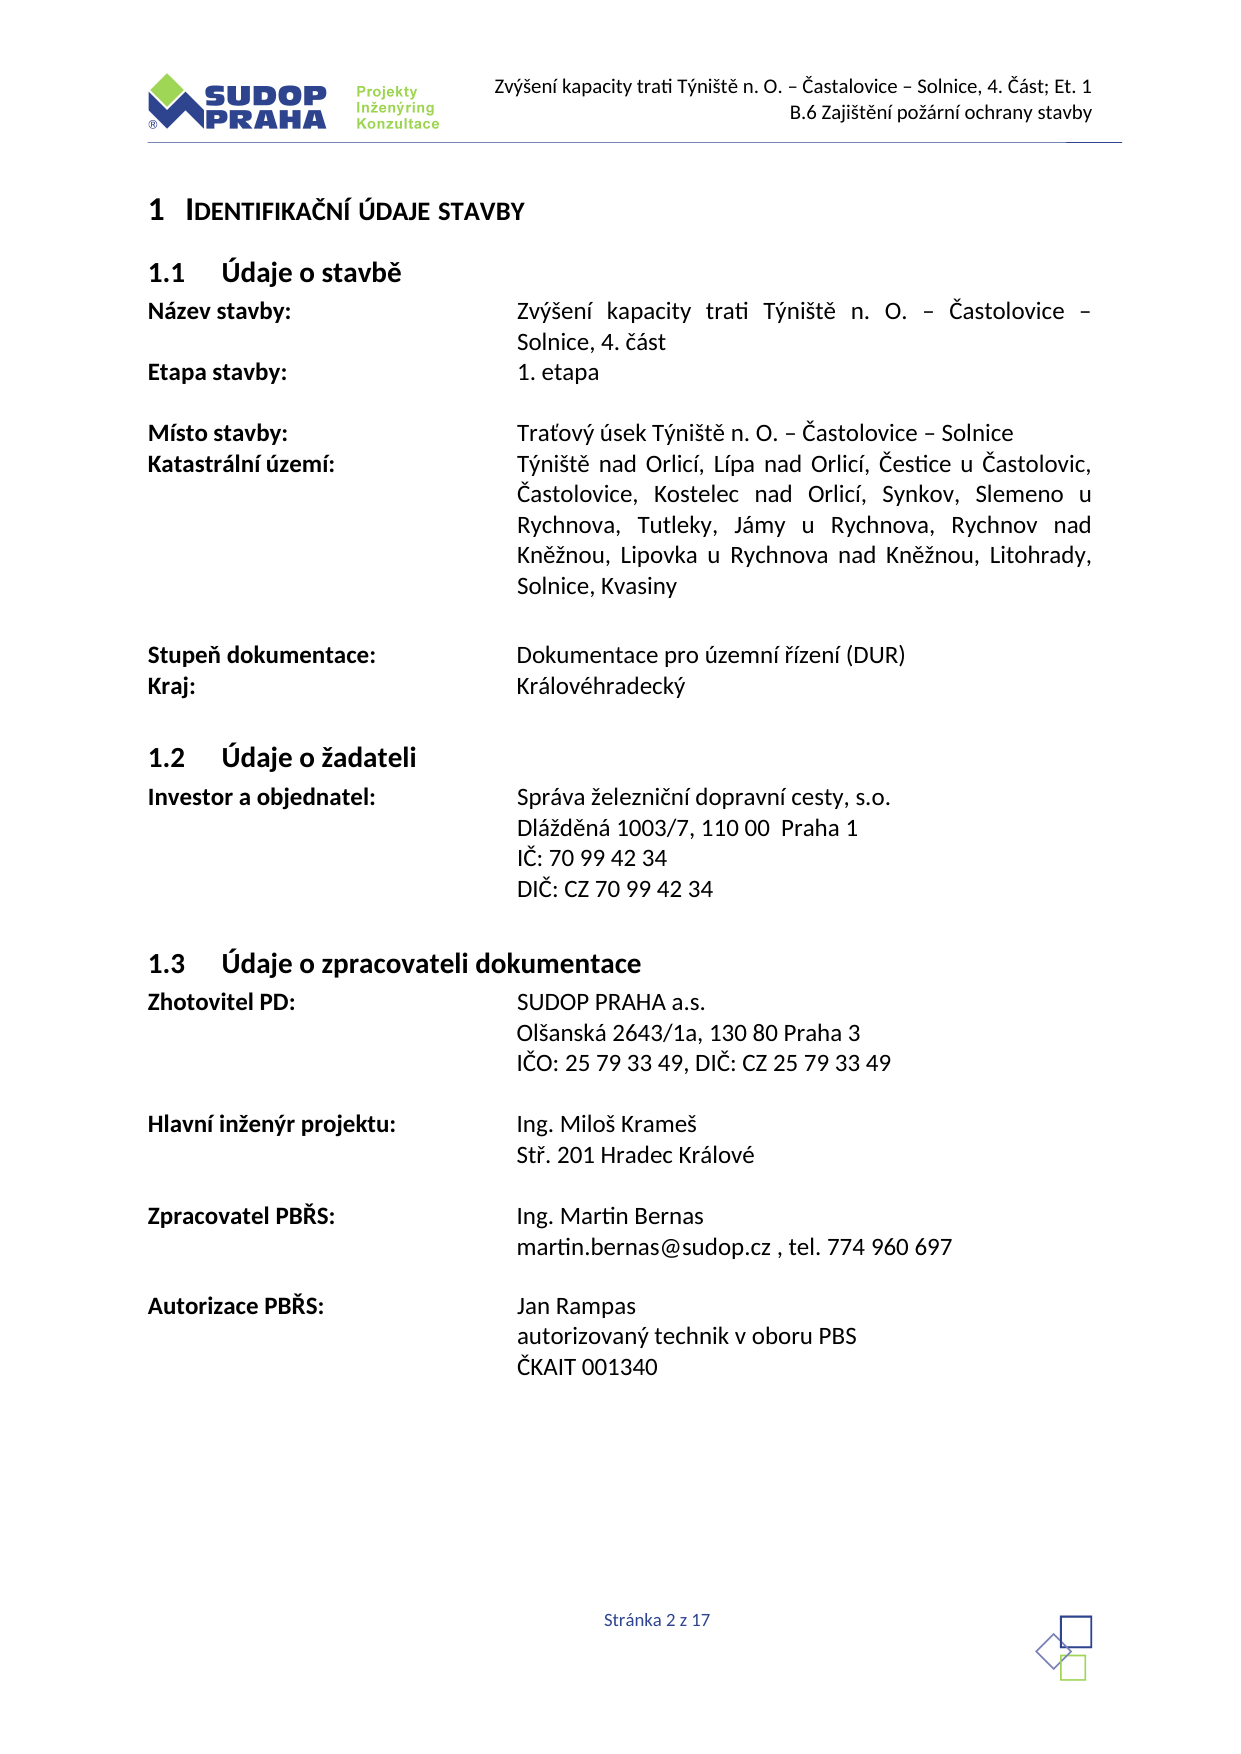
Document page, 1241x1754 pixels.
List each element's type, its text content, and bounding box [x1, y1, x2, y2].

subtitle Údaje o žadateli [148, 739, 1093, 775]
text Zpracovatel PBŘS: Ing. Martin Bernas [148, 1200, 1093, 1231]
text Stupeň dokumentace: Dokumentace pro územní řízení (DUR) [148, 639, 1093, 670]
subtitle Údaje o zpracovateli dokumentace [148, 945, 1093, 980]
text DIČ: CZ 70 99 42 34 [148, 873, 1093, 903]
text autorizovaný technik v oboru PBS [148, 1321, 1093, 1351]
text Katastrální území: Týniště nad Orlicí, Lípa nad Orlicí, Čestice u Častolovic, Častolovice, Kostelec nad Orlicí, Synkov, Slemeno u Rychnova, Tutleky, Jámy u Rychnova, Rychnov nad Kněžnou, Lipovka u Rychnova nad Kněžnou, Litohrady, Solnice, Kvasiny [148, 448, 1093, 601]
text martin.bernas@sudop.cz , tel. 774 960 697 [148, 1231, 1093, 1261]
text Dlážděná 1003/7, 110 00 Praha 1 [148, 812, 1093, 842]
text Etapa stavby: 1. etapa [148, 357, 1093, 387]
text Místo stavby: Traťový úsek Týniště n. O. – Častolovice – Solnice [148, 418, 1093, 448]
subtitle Identifikační údaje stavby [148, 188, 1093, 229]
text IČO: 25 79 33 49, DIČ: CZ 25 79 33 49 [442, 1048, 1093, 1078]
text ČKAIT 001340 [148, 1351, 1093, 1382]
picture [148, 73, 447, 133]
text Kraj: Královéhradecký [148, 670, 1093, 701]
text Investor a objednatel: Správa železniční dopravní cesty, s.o. [148, 781, 1093, 812]
text Stř. 201 Hradec Králové [148, 1139, 1093, 1170]
subtitle Údaje o stavbě [148, 254, 1093, 289]
text Olšanská 2643/1a, 130 80 Praha 3 [442, 1017, 1093, 1048]
text Zhotovitel PD: SUDOP PRAHA a.s. [148, 987, 1093, 1017]
text Hlavní inženýr projektu: Ing. Miloš Krameš [148, 1109, 1093, 1139]
picture [1034, 1615, 1093, 1681]
text IČ: 70 99 42 34 [148, 842, 1093, 873]
text Název stavby: Zvýšení kapacity trati Týniště n. O. – Častolovice – Solnice, 4. část [148, 296, 1093, 357]
text Autorizace PBŘS: Jan Rampas [148, 1290, 1093, 1321]
